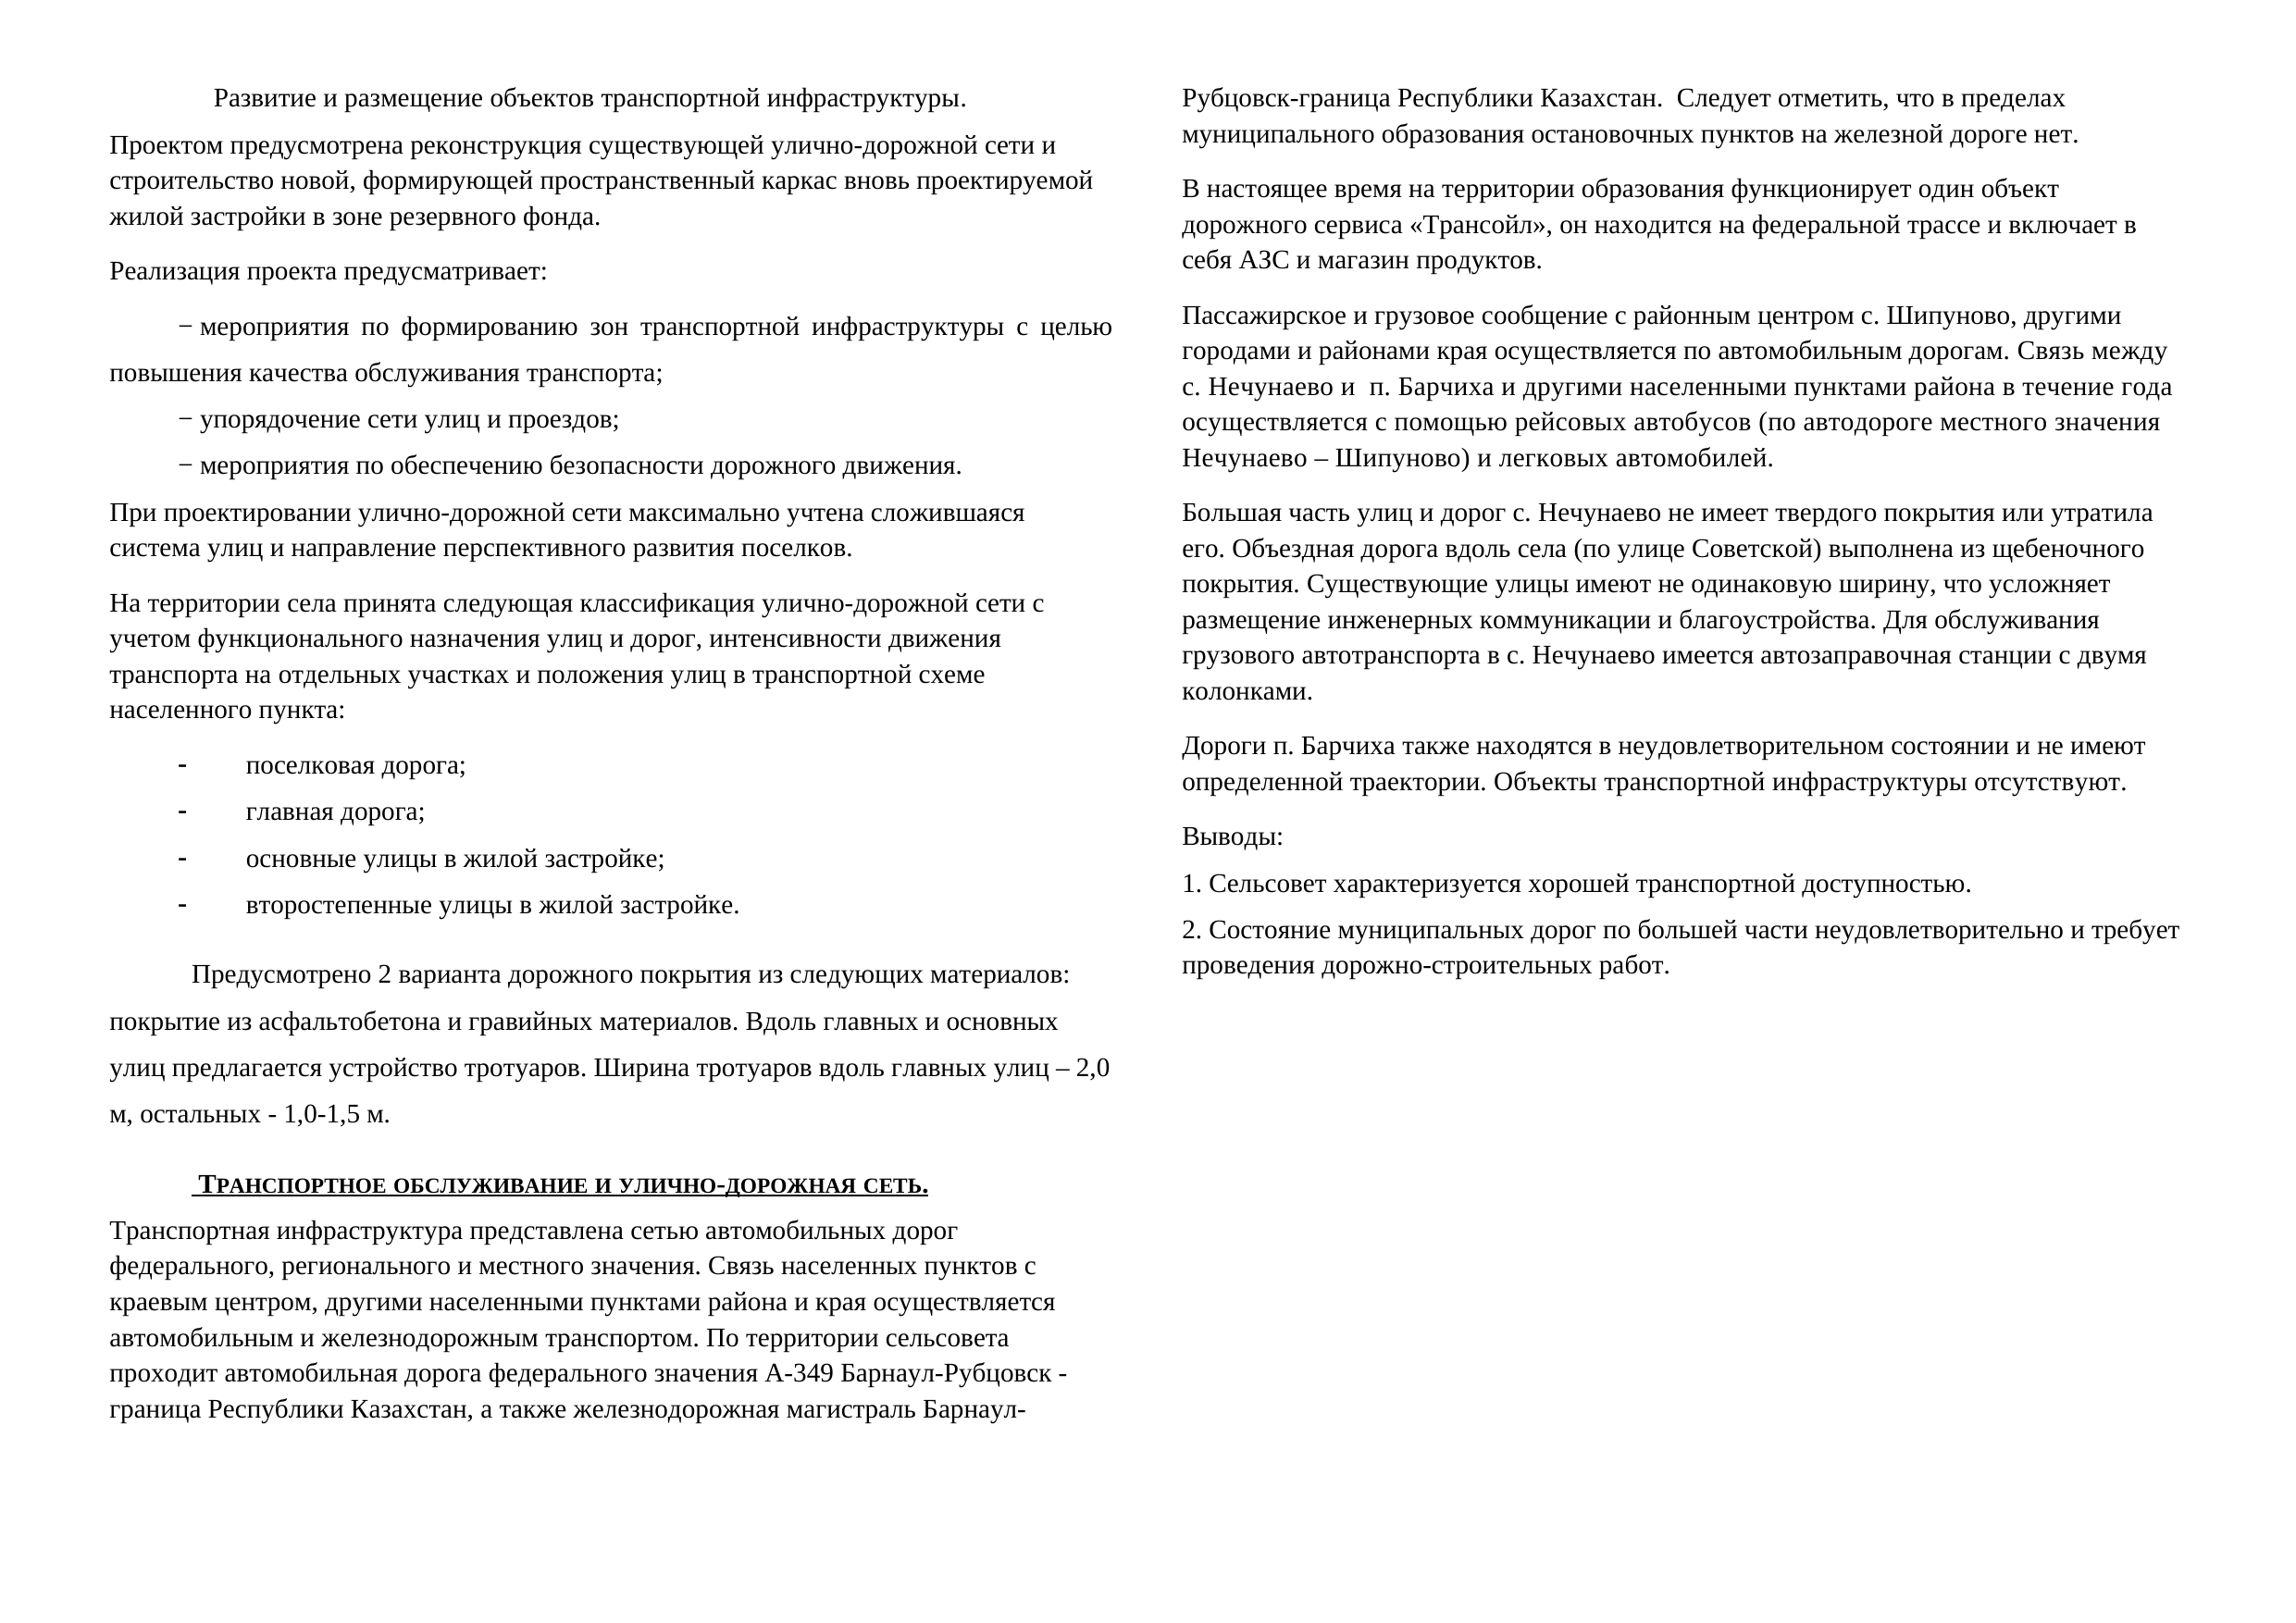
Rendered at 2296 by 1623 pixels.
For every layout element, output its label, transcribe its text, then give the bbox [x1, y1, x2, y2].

text Реализация проекта предусматривает: [109, 254, 1113, 286]
list основные улицы в жилой застройке; [109, 842, 1113, 873]
text Дороги п. Барчиха также находятся в неудовлетворительном состоянии и не имеют определенной траектории. Объекты транспортной инфраструктуры отсутствуют. [1182, 729, 2186, 797]
list мероприятия по обеспечению безопасности дорожного движения. [109, 450, 1113, 480]
list второстепенные улицы в жилой застройке. [109, 888, 1113, 920]
text 2. Состояние муниципальных дорог по большей части неудовлетворительно и требует проведения дорожно-строительных работ. [1182, 913, 2186, 980]
text Проектом предусмотрена реконструкция существующей улично-дорожной сети и строительство новой, формирующей пространственный каркас вновь проектируемой жилой застройки в зоне резервного фонда. [109, 129, 1113, 230]
list поселковая дорога; [109, 749, 1113, 779]
text Выводы: [1182, 820, 2186, 851]
text 1. Сельсовет характеризуется хорошей транспортной доступностью. [1182, 867, 2186, 898]
list мероприятия по формированию зон транспортной инфраструктуры с целью повышения качества обслуживания транспорта; [109, 310, 1113, 387]
text На территории села принята следующая классификация улично-дорожной сети с учетом функционального назначения улиц и дорог, интенсивности движения транспорта на отдельных участках и положения улиц в транспортной схеме населенного пункта: [109, 587, 1113, 725]
list упорядочение сети улиц и проездов; [109, 403, 1113, 434]
text В настоящее время на территории образования функционирует один объект дорожного сервиса «Трансойл», он находится на федеральной трассе и включает в себя АЗС и магазин продуктов. [1182, 172, 2186, 275]
text При проектировании улично-дорожной сети максимально учтена сложившаяся система улиц и направление перспективного развития поселков. [109, 496, 1113, 563]
text Транспортное обслуживание и улично-дорожная сеть. [109, 1168, 1113, 1198]
text Большая часть улиц и дорог с. Нечунаево не имеет твердого покрытия или утратила его. Объездная дорога вдоль села (по улице Советской) выполнена из щебеночного покрытия. Существующие улицы имеют не одинаковую ширину, что усложняет размещение инженерных коммуникации и благоустройства. Для обслуживания грузового автотранспорта в с. Нечунаево имеется автозаправочная станции с двумя колонками. [1182, 496, 2186, 706]
list главная дорога; [109, 795, 1113, 826]
text Транспортная инфраструктура представлена сетью автомобильных дорог федерального, регионального и местного значения. Связь населенных пунктов с краевым центром, другими населенными пунктами района и края осуществляется автомобильным и железнодорожным транспортом. По территории сельсовета проходит автомобильная дорога федерального значения А-349 Барнаул-Рубцовск - граница Республики Казахстан, а также железнодорожная магистраль Барнаул-Рубцовск-граница Республики Казахстан. Следует отметить, что в пределах муниципального образования остановочных пунктов на железной дороге нет. [1182, 81, 2186, 149]
text Пассажирское и грузовое сообщение с районным центром с. Шипуново, другими городами и районами края осуществляется по автомобильным дорогам. Связь между с. Нечунаево и п. Барчиха и другими населенными пунктами района в течение года осуществляется с помощью рейсовых автобусов (по автодороге местного значения Нечунаево – Шипуново) и легковых автомобилей. [1182, 299, 2186, 473]
text Предусмотрено 2 варианта дорожного покрытия из следующих материалов: покрытие из асфальтобетона и гравийных материалов. Вдоль главных и основных улиц предлагается устройство тротуаров. Ширина тротуаров вдоль главных улиц – 2,0 м, остальных - 1,0-1,5 м. [109, 959, 1113, 1129]
text Транспортная инфраструктура представлена сетью автомобильных дорог федерального, регионального и местного значения. Связь населенных пунктов с краевым центром, другими населенными пунктами района и края осуществляется автомобильным и железнодорожным транспортом. По территории сельсовета проходит автомобильная дорога федерального значения А-349 Барнаул-Рубцовск - граница Республики Казахстан, а также железнодорожная магистраль Барнаул-Рубцовск-граница Республики Казахстан. Следует отметить, что в пределах муниципального образования остановочных пунктов на железной дороге нет. [109, 1214, 1113, 1423]
list Развитие и размещение объектов транспортной инфраструктуры. [214, 81, 1113, 113]
